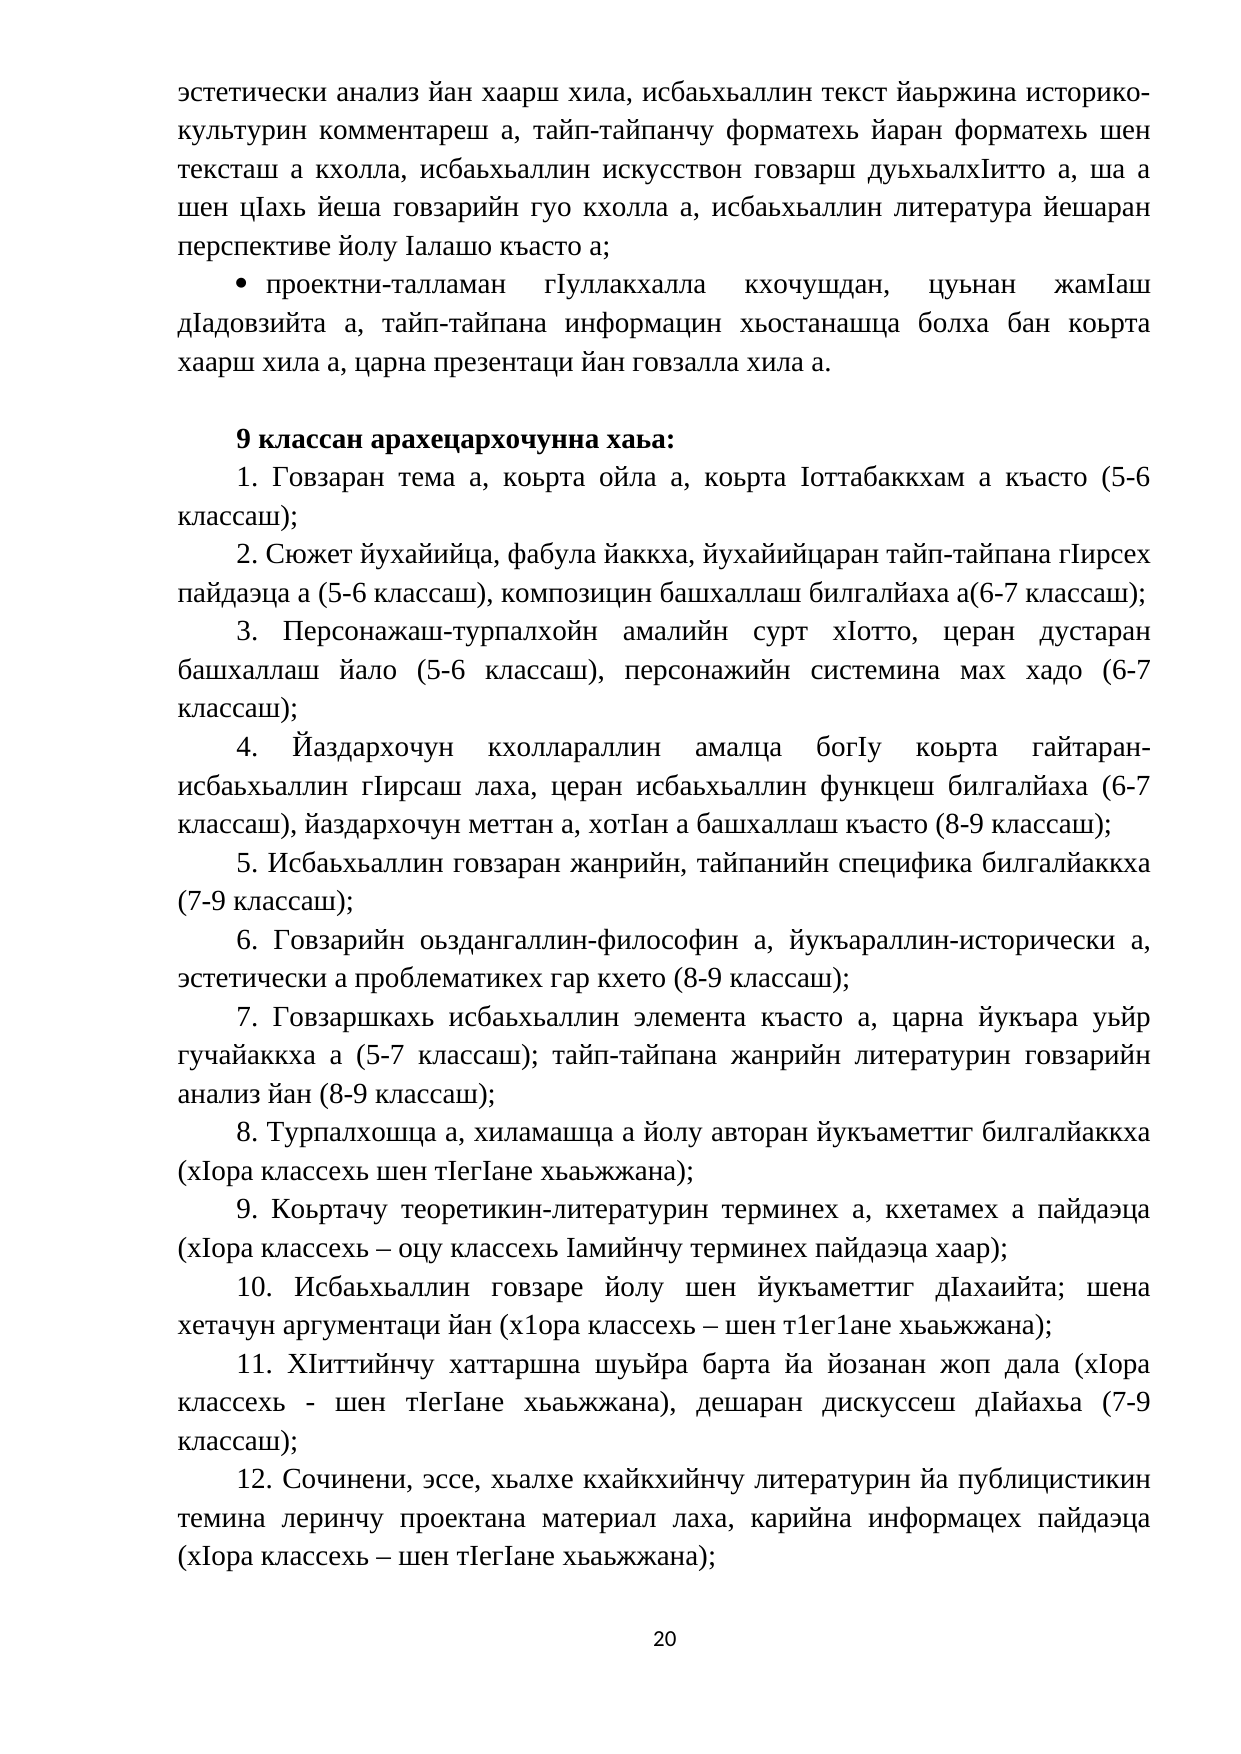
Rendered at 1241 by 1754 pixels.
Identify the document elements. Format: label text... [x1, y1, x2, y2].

text 7. Говзаршкахь исбаьхьаллин элемента къасто а, царна йукъара уьйр гучайаккха а (5-7 классаш); тайп-тайпана жанрийн литературин говзарийн анализ йан (8-9 классаш); [177, 999, 1152, 1109]
text 5. Исбаьхьаллин говзаран жанрийн, тайпанийн специфика билгалйаккха (7-9 классаш); [177, 845, 1152, 917]
text 8. Турпалхошца а, хиламашца а йолу авторан йукъаметтиг билгалйаккха (хIора классехь шен тIегIане хьаьжжана); [177, 1114, 1152, 1187]
text 3. Персонажаш-турпалхойн амалийн сурт хIотто, церан дустаран башхаллаш йало (5-6 классаш), персонажийн системина мах хадо (6-7 классаш); [177, 613, 1152, 724]
text 12. Сочинени, эссе, хьалхе кхайкхийнчу литературин йа публицистикин темина леринчу проектана материал лаха, карийна информацех пайдаэца (хIора классехь – шен тIегIане хьаьжжана); [177, 1461, 1152, 1572]
text 4. Йаздархочун кхоллараллин амалца богIу коьрта гайтаран-исбаьхьаллин гIирсаш лаха, церан исбаьхьаллин функцеш билгалйаха (6-7 классаш), йаздархочун меттан а, хотIан а башхаллаш къасто (8-9 классаш); [177, 729, 1152, 840]
text 1. Говзаран тема а, коьрта ойла а, коьрта Iоттабаккхам а къасто (5-6 классаш); [177, 459, 1152, 531]
text 2. Сюжет йухайийца, фабула йаккха, йухайийцаран тайп-тайпана гIирсех пайдаэца а (5-6 классаш), композицин башхаллаш билгалйаха а(6-7 классаш); [177, 536, 1152, 608]
text 9 классан арахецархочунна хаьа: [177, 421, 1152, 454]
list 6. Говзарийн оьздангаллин-философин а, йукъараллин-исторически а, эстетически а проблематикех гар кхето (8-9 классаш); [177, 922, 1152, 994]
text 10. Исбаьхьаллин говзаре йолу шен йукъаметтиг дIахаийта; шена хетачун аргументаци йан (х1ора классехь – шен т1ег1ане хьаьжжана); [177, 1269, 1152, 1341]
list проектни-талламан гIуллакхалла кхочушдан, цуьнан жамIаш дIадовзийта а, тайп-тайпана информацин хьостанашца болха бан коьрта хаарш хила а, царна презентаци йан говзалла хила а. [177, 267, 1152, 377]
text 11. ХIиттийнчу хаттаршна шуьйра барта йа йозанан жоп дала (хIора классехь - шен тIегIане хьаьжжана), дешаран дискуссеш дIайахьа (7-9 классаш); [177, 1346, 1152, 1456]
text 9. Коьртачу теоретикин-литературин терминех а, кхетамех а пайдаэца (хIора классехь – оцу классехь Iамийнчу терминех пайдаэца хаар); [177, 1192, 1152, 1264]
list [177, 74, 1152, 262]
